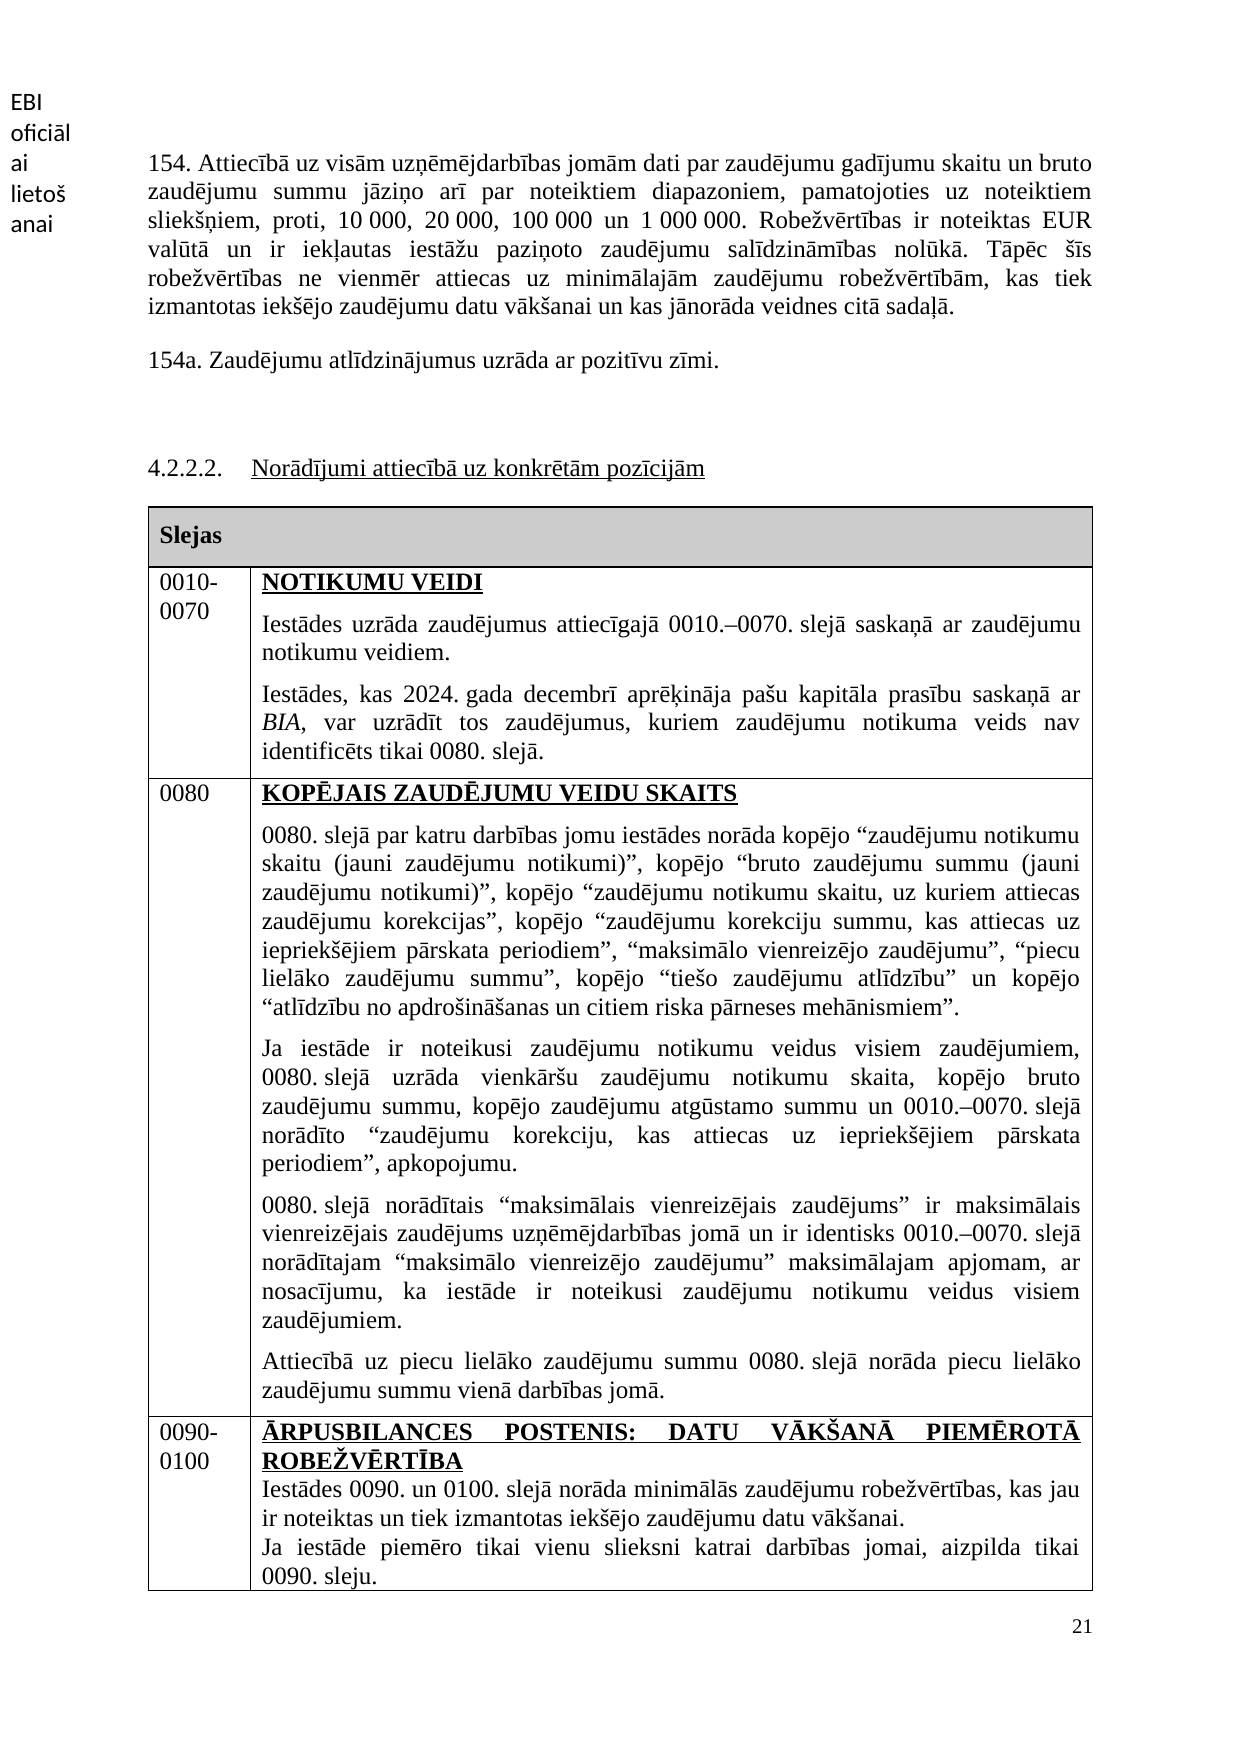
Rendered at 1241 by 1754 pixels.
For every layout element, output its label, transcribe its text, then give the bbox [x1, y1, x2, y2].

table_cell 0010-0070 [149, 568, 250, 777]
list 154a. Zaudējumu atlīdzinājumus uzrāda ar pozitīvu zīmi. [148, 345, 1093, 374]
table_cell 0090-0100 [149, 1417, 250, 1589]
table_cell KOPĒJAIS ZAUDĒJUMU VEIDU SKAITS 0080. slejā par katru darbības jomu iestādes norāda kopējo “zaudējumu notikumu skaitu (jauni zaudējumu notikumi)”, kopējo “bruto zaudējumu summu (jauni zaudējumu notikumi)”, kopējo “zaudējumu notikumu skaitu, uz kuriem attiecas zaudējumu korekcijas”, kopējo “zaudējumu korekciju summu, kas attiecas uz iepriekšējiem pārskata periodiem”, “maksimālo vienreizējo zaudējumu”, “piecu lielāko zaudējumu summu”, kopējo “tiešo zaudējumu atlīdzību” un kopējo “atlīdzību no apdrošināšanas un citiem riska pārneses mehānismiem”. Ja iestāde ir noteikusi zaudējumu notikumu veidus visiem zaudējumiem, 0080. slejā uzrāda vienkāršu zaudējumu notikumu skaita, kopējo bruto zaudējumu summu, kopējo zaudējumu atgūstamo summu un 0010.–0070. slejā norādīto “zaudējumu korekciju, kas attiecas uz iepriekšējiem pārskata periodiem”, apkopojumu. 0080. slejā norādītais “maksimālais vienreizējais zaudējums” ir maksimālais vienreizējais zaudējums uzņēmējdarbības jomā un ir identisks 0010.–0070. slejā norādītajam “maksimālo vienreizējo zaudējumu” maksimālajam apjomam, ar nosacījumu, ka iestāde ir noteikusi zaudējumu notikumu veidus visiem zaudējumiem. Attiecībā uz piecu lielāko zaudējumu summu 0080. slejā norāda piecu lielāko zaudējumu summu vienā darbības jomā. [251, 779, 1092, 1416]
list Norādījumi attiecībā uz konkrētām pozīcijām [148, 453, 1093, 481]
table_header Slejas [149, 508, 1092, 566]
table_cell 0080 [149, 779, 250, 1416]
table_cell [251, 1417, 1092, 1589]
table_cell NOTIKUMU VEIDI Iestādes uzrāda zaudējumus attiecīgajā 0010.–0070. slejā saskaņā ar zaudējumu notikumu veidiem. Iestādes, kas 2024. gada decembrī aprēķināja pašu kapitāla prasību saskaņā ar BIA, var uzrādīt tos zaudējumus, kuriem zaudējumu notikuma veids nav identificēts tikai 0080. slejā. [251, 568, 1092, 777]
